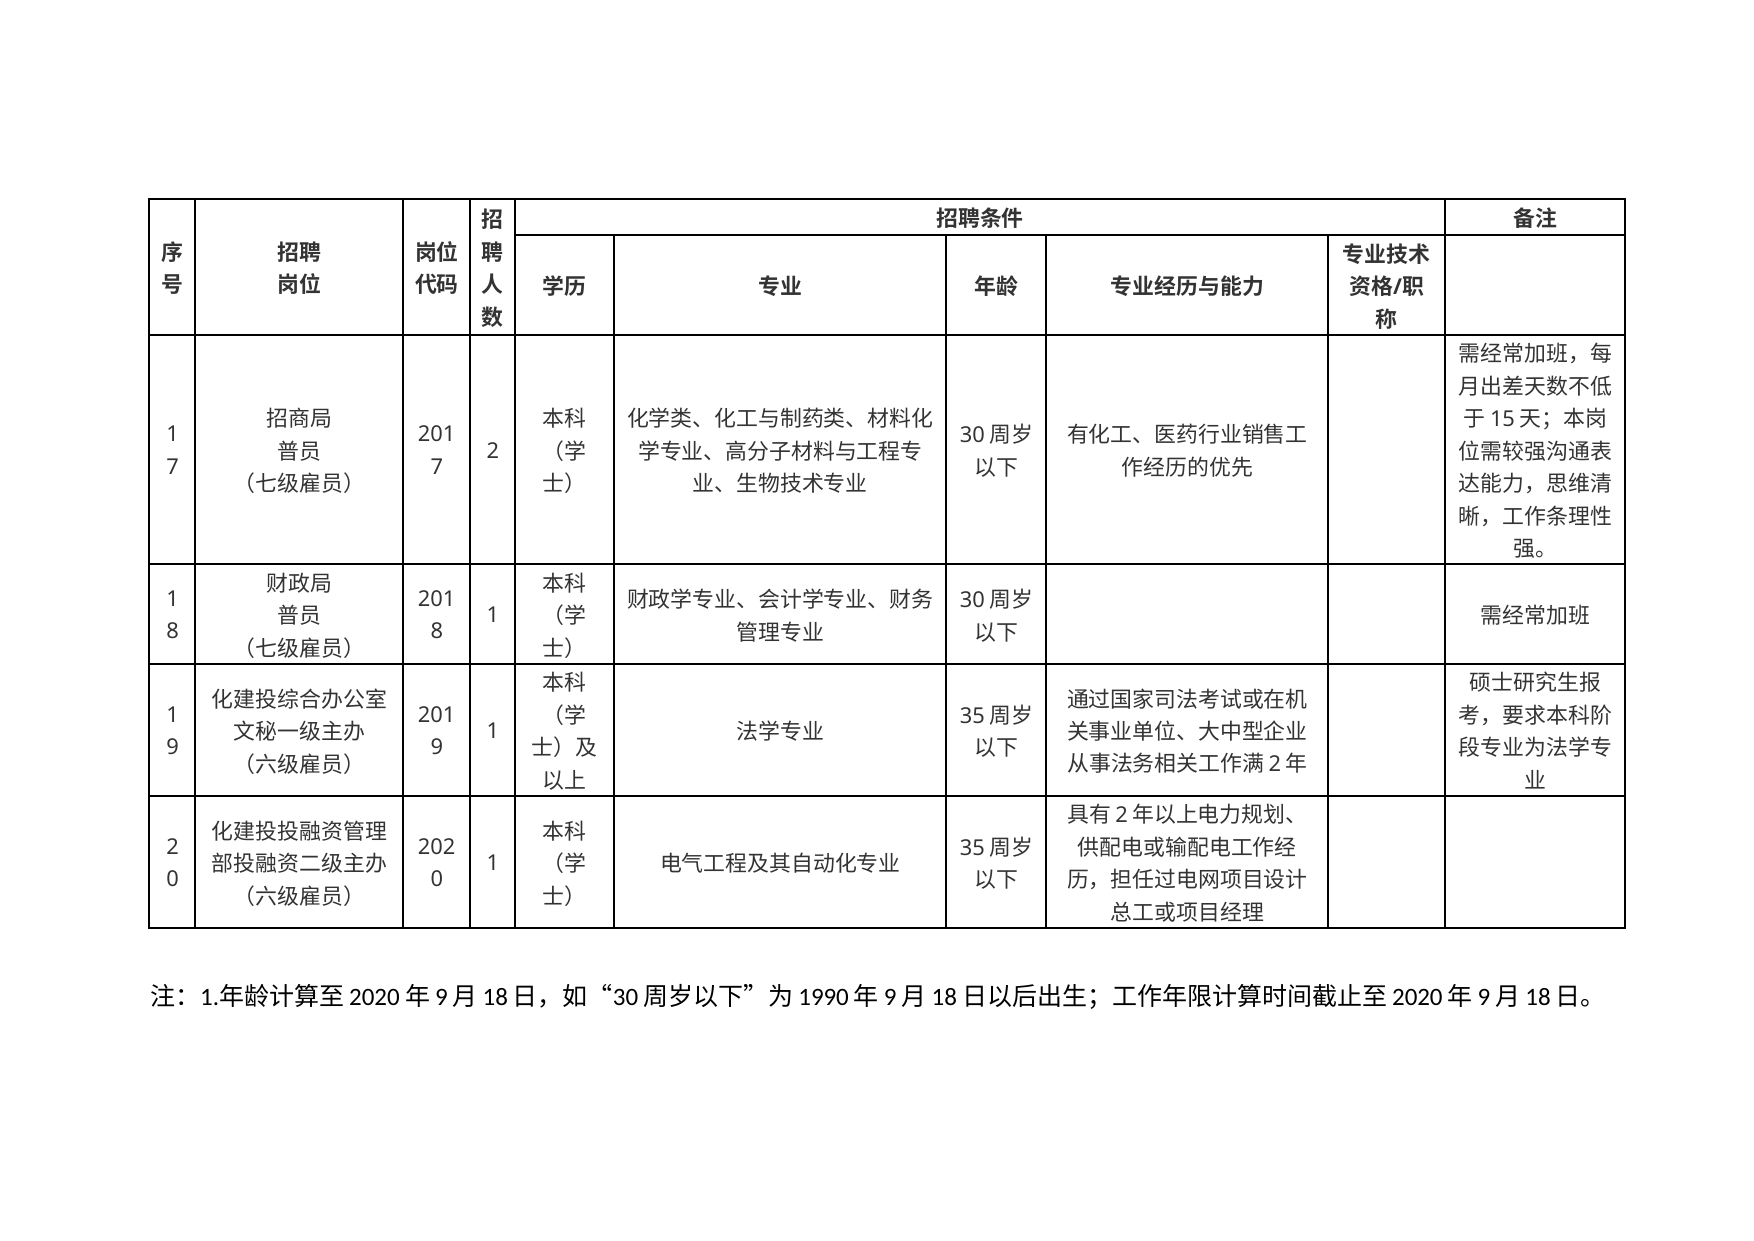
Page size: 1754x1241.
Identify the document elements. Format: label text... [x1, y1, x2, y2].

table_cell 30周岁以下 [947, 336, 1045, 563]
table_cell 专业技术资格/职称 [1329, 236, 1444, 334]
text 注：1.年龄计算至2020年9月18日，如“30周岁以下”为1990年9月18日以后出生；工作年限计算时间截止至2020年9月18日。 [150, 962, 1604, 1027]
table_cell 35周岁以下 [947, 665, 1045, 795]
table_cell [1446, 797, 1624, 927]
table_cell 财政学专业、会计学专业、财务管理专业 [615, 565, 945, 663]
table_cell [1329, 565, 1444, 663]
table_cell 财政局 普员 （七级雇员） [196, 565, 402, 663]
table_cell 本科 （学士） [516, 797, 613, 927]
table_cell 需经常加班，每月出差天数不低于15天；本岗位需较强沟通表达能力，思维清晰，工作条理性强。 [1446, 336, 1624, 563]
table_cell 通过国家司法考试或在机关事业单位、大中型企业从事法务相关工作满2年 [1047, 665, 1327, 795]
table_cell 2 [471, 336, 514, 563]
table_cell 化建投综合办公室文秘一级主办 （六级雇员） [196, 665, 402, 795]
table_cell 2017 [404, 336, 469, 563]
table_cell 年龄 [947, 236, 1045, 334]
table_header 招聘 人数 [471, 200, 514, 334]
table_cell 专业经历与能力 [1047, 236, 1327, 334]
table_cell 2018 [404, 565, 469, 663]
table_header 序号 [150, 200, 194, 334]
table_cell [1047, 565, 1327, 663]
table_cell 具有2年以上电力规划、供配电或输配电工作经历，担任过电网项目设计总工或项目经理 [1047, 797, 1327, 927]
table_cell 2020 [404, 797, 469, 927]
table_cell 19 [150, 665, 194, 795]
table_cell 有化工、医药行业销售工作经历的优先 [1047, 336, 1327, 563]
table_cell 1 [471, 565, 514, 663]
table_cell 学历 [516, 236, 613, 334]
table_cell 本科 （学士）及以上 [516, 665, 613, 795]
table_cell [1329, 665, 1444, 795]
table_cell 20 [150, 797, 194, 927]
table_cell 化建投投融资管理部投融资二级主办（六级雇员） [196, 797, 402, 927]
table_header 岗位 代码 [404, 200, 469, 334]
table_cell 30周岁以下 [947, 565, 1045, 663]
table_cell 招商局 普员 （七级雇员） [196, 336, 402, 563]
table_cell 需经常加班 [1446, 565, 1624, 663]
table_header 招聘条件 [516, 200, 1444, 234]
table_header 招聘 岗位 [196, 200, 402, 334]
table_cell 35周岁以下 [947, 797, 1045, 927]
table_header 备注 [1446, 200, 1624, 234]
table_cell 2019 [404, 665, 469, 795]
table_cell 专业 [615, 236, 945, 334]
table_cell 法学专业 [615, 665, 945, 795]
table_cell 17 [150, 336, 194, 563]
table_cell 硕士研究生报考，要求本科阶段专业为法学专业 [1446, 665, 1624, 795]
table_cell 化学类、化工与制药类、材料化学专业、高分子材料与工程专业、生物技术专业 [615, 336, 945, 563]
table_cell [1329, 336, 1444, 563]
table_cell [1329, 797, 1444, 927]
table_cell 本科 （学士） [516, 565, 613, 663]
table_cell 18 [150, 565, 194, 663]
table_cell [1446, 236, 1624, 334]
table_cell 1 [471, 665, 514, 795]
table_cell 本科 （学士） [516, 336, 613, 563]
table_cell 1 [471, 797, 514, 927]
table_cell 电气工程及其自动化专业 [615, 797, 945, 927]
